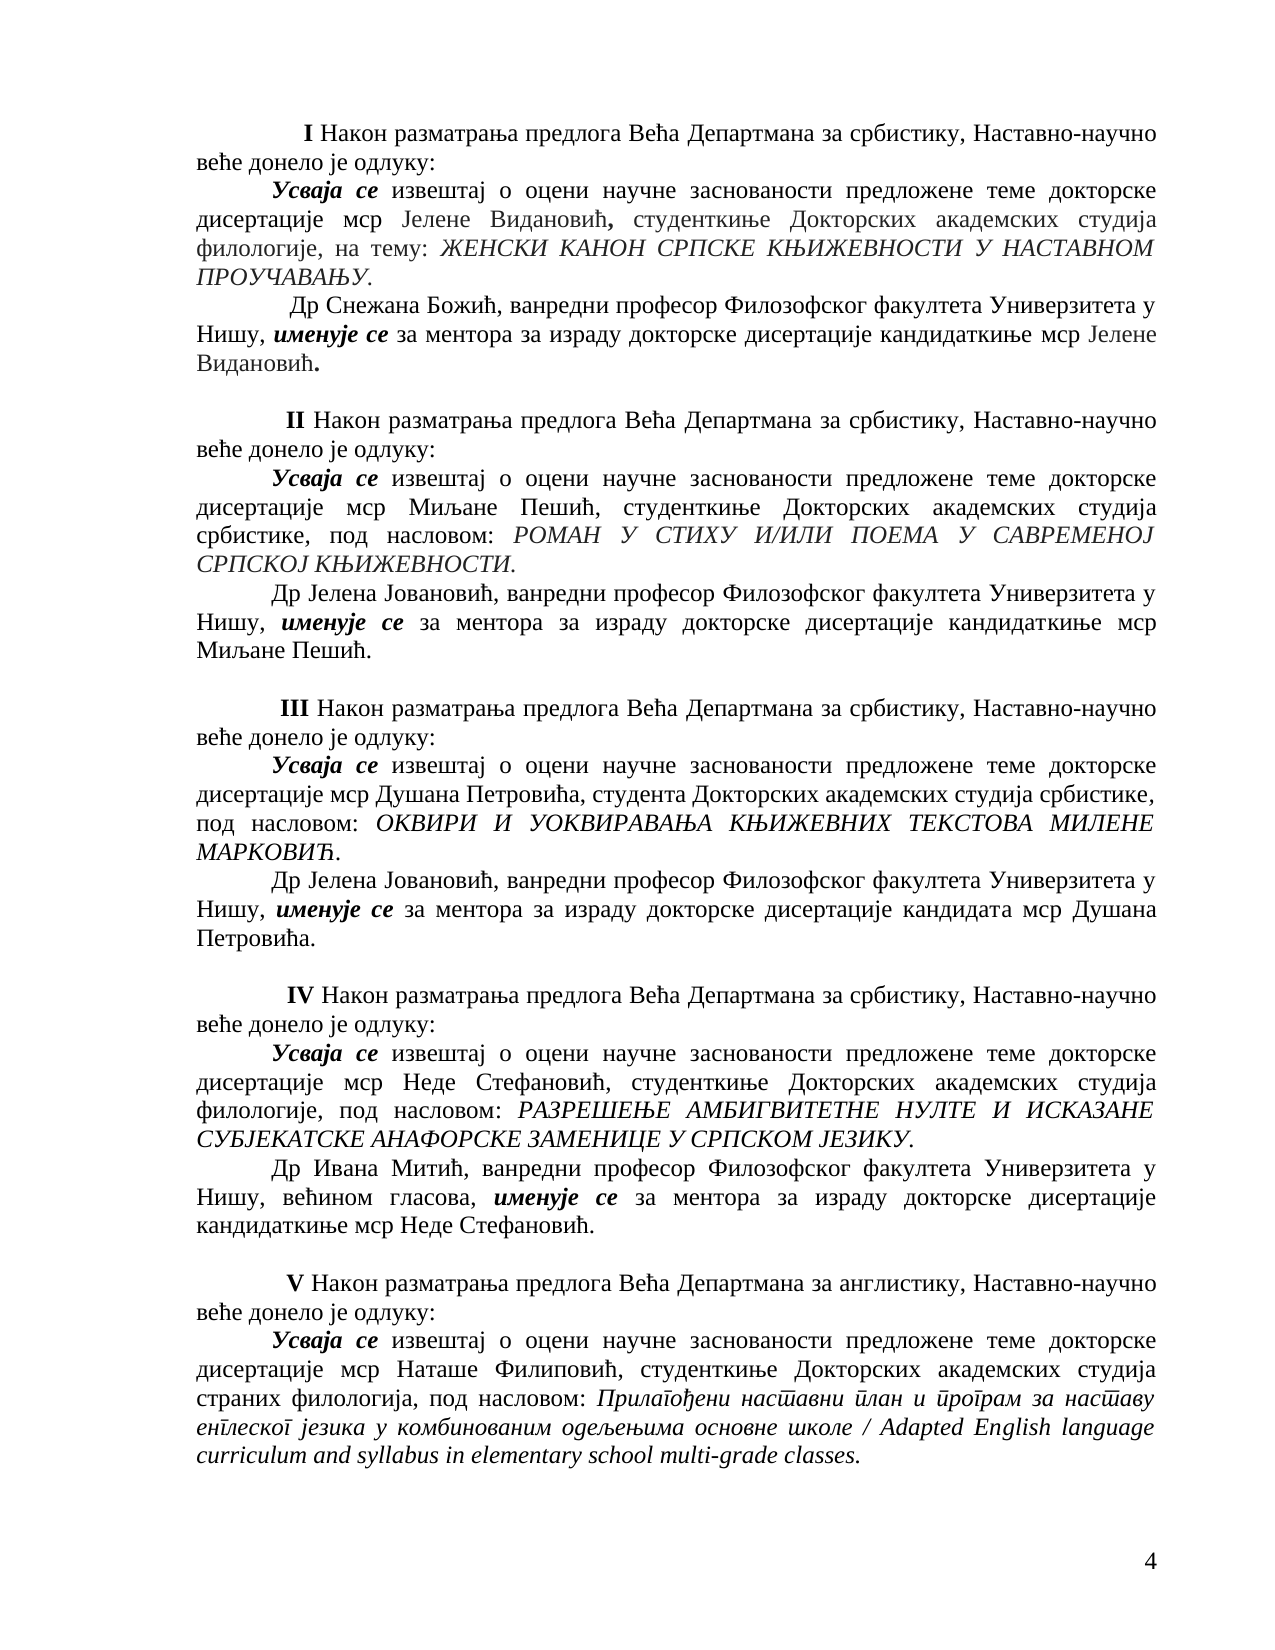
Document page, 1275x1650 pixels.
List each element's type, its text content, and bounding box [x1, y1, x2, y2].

text Усваја се извештај о оцени научне зaснованости предложене теме докторске дисертације мср Неде Стефановић, студенткиње Докторских академских студија филологије, под насловом: Разрешење амбигвитетне нулте и исказане субјекатске анафорске заменице у српском језику. [196, 1038, 1157, 1153]
text Др Јелена Јовановић, ванредни професор Филозофског факултета Универзитета у Нишу, именује се за ментора за израду докторске дисертације кандидата мср Душана Петровића. [196, 866, 1157, 952]
text II Након разматрања предлога Већа Департмана за србистику, Наставно-научно веће донело је одлуку: [196, 406, 1157, 463]
text Др Снежана Божић, ванредни професор Филозофског факултета Универзитета у Нишу, именује се за ментора за израду докторске дисертације кандидаткиње мср Јелене Видановић. [196, 291, 1157, 377]
text Др Ивана Митић, ванредни професор Филозофског факултета Универзитета у Нишу, већином гласова, именује се за ментора за израду докторске дисертације кандидаткиње мср Неде Стефановић. [196, 1153, 1157, 1239]
text IV Након разматрања предлога Већа Департмана за србистику, Наставно-научно веће донело је одлуку: [196, 981, 1157, 1038]
text Усваја се извештај о оцени научне зaснованости предложене теме докторске дисертације мср Јелене Видановић, студенткиње Докторских академских студија филологије, на тему: Женски канон српске књижевности у наставном проучавању. [196, 176, 1157, 291]
text Др Јелена Јовановић, ванредни професор Филозофског факултета Универзитета у Нишу, именује се за ментора за израду докторске дисертације кандидаткиње мср Миљане Пешић. [196, 578, 1157, 664]
text Усваја се извештај о оцени научне зaснованости предложене теме докторске дисертације мср Миљане Пешић, студенткиње Докторских академских студија србистике, под насловом: Роман у стиху и/или поема у савременој српској књижевности. [196, 463, 1157, 578]
text I Након разматрања предлога Већа Департмана за србистику, Наставно-научно веће донело је одлуку: [196, 118, 1157, 176]
text Усваја се извештај о оцени научне зaснованости предложене теме докторске дисертације мср Наташе Филиповић, студенткиње Докторских академских студија страних филологија, под насловом: Прилагођени наставни план и програм за наставу енглеског језика у комбинованим одељењима основне школе / Adapted English language curriculum and syllabus in elementary school multi-grade classes. [196, 1326, 1157, 1469]
text V Након разматрања предлога Већа Департмана за англистику, Наставно-научно веће донело је одлуку: [196, 1268, 1157, 1326]
text III Након разматрања предлога Већа Департмана за србистику, Наставно-научно веће донело је одлуку: [196, 693, 1157, 751]
text Усваја се извештај о оцени научне зaснованости предложене теме докторске дисертације мср Душана Петровића, студента Докторских академских студија србистике, под насловом: Оквири и уоквиравања књижевних текстова Милене Марковић. [196, 751, 1157, 866]
